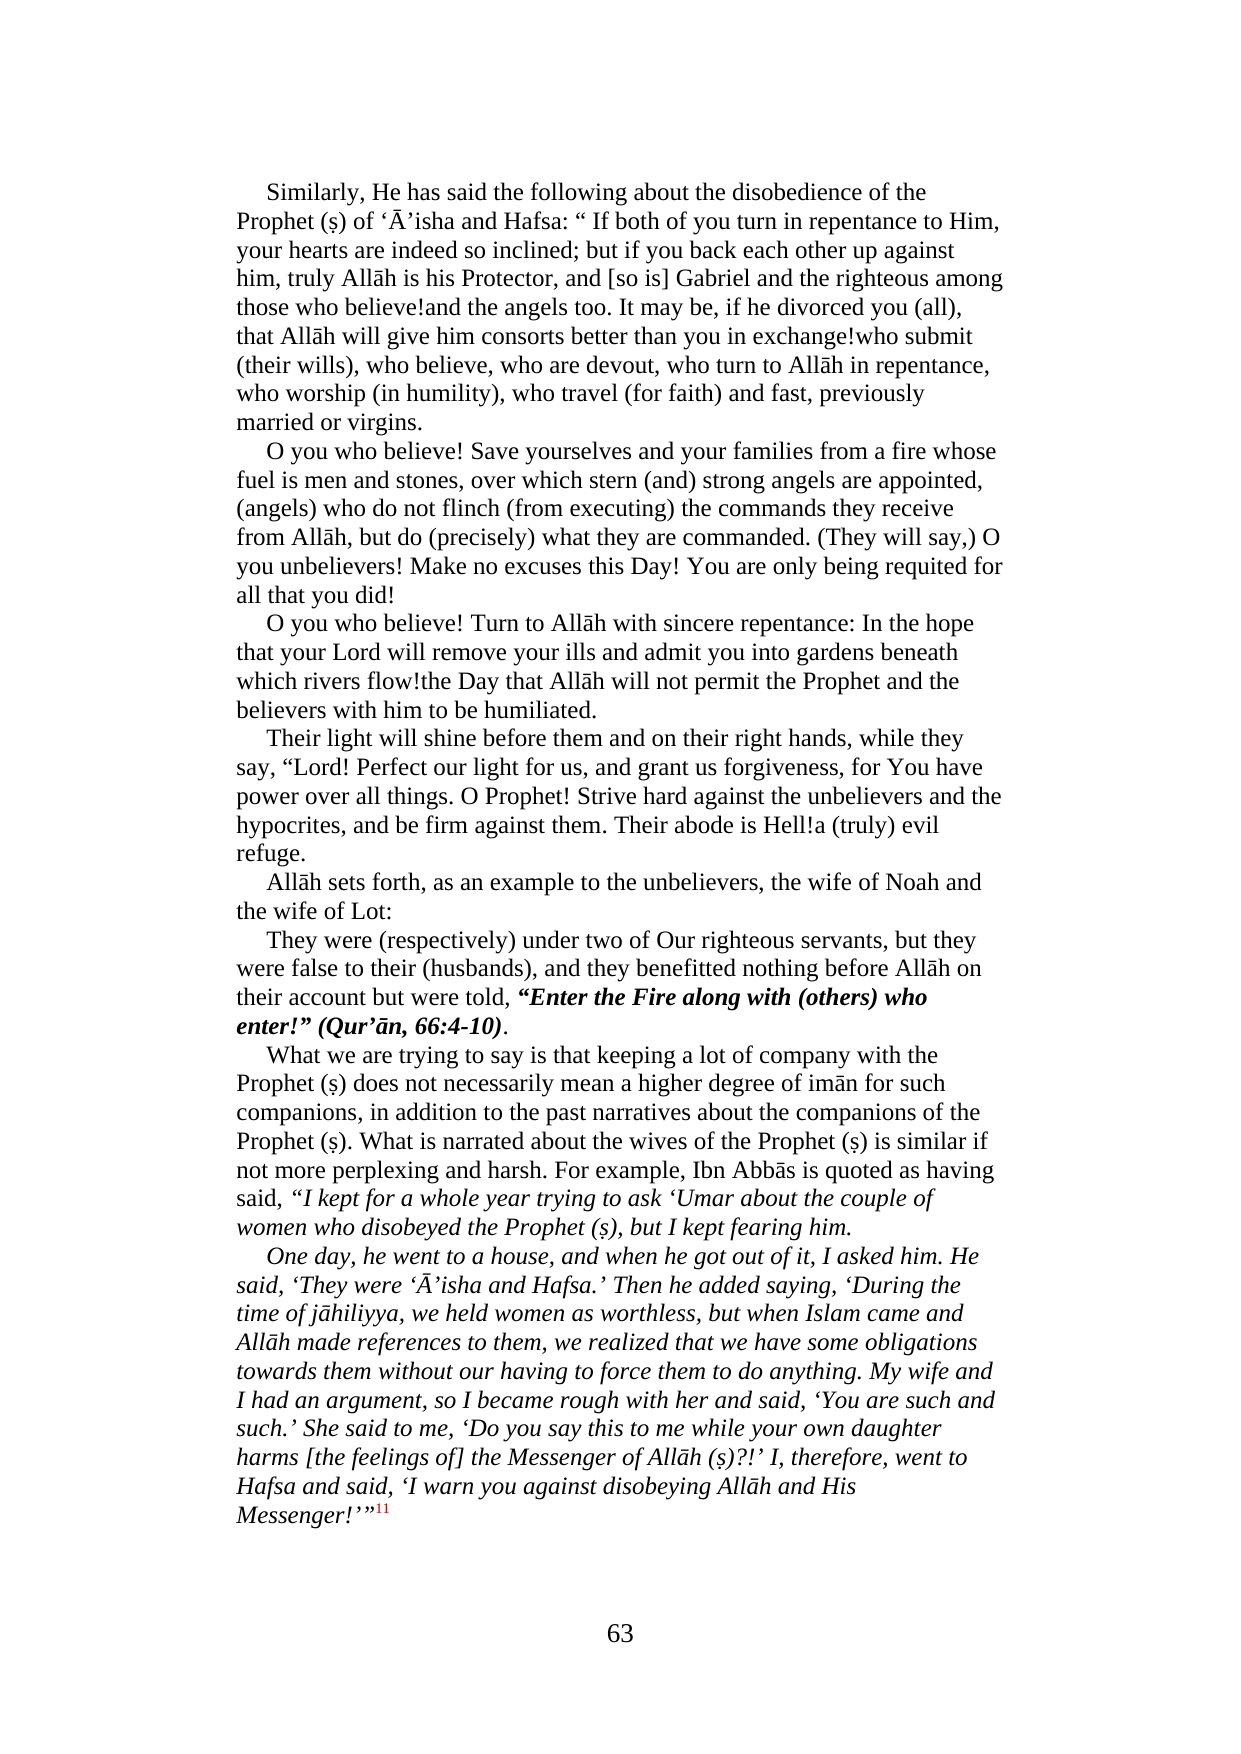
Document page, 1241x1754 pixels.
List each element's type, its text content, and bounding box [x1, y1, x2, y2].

text They were (respectively) under two of Our righteous servants, but they were false to their (husbands), and they benefitted nothing before Allāh on their account but were told, “Enter the Fire along with (others) who enter!” (Qur’ān, 66:4-10). [236, 925, 1004, 1040]
text Allāh sets forth, as an example to the unbelievers, the wife of Noah and the wife of Lot: [236, 867, 1004, 925]
text Similarly, He has said the following about the disobedience of the Prophet (ṣ) of ‘Ā’isha and Hafsa: “ If both of you turn in repentance to Him, your hearts are indeed so inclined; but if you back each other up against him, truly Allāh is his Protector, and [so is] Gabriel and the righteous among those who believe!and the angels too. It may be, if he divorced you (all), that Allāh will give him consorts better than you in exchange!who submit (their wills), who believe, who are devout, who turn to Allāh in repentance, who worship (in humility), who travel (for faith) and fast, previously married or virgins. [236, 177, 1004, 436]
text What we are trying to say is that keeping a lot of company with the Prophet (ṣ) does not necessarily mean a higher degree of imān for such companions, in addition to the past narratives about the companions of the Prophet (ṣ). What is narrated about the wives of the Prophet (ṣ) is similar if not more perplexing and harsh. For example, Ibn Abbās is quoted as having said, “I kept for a whole year trying to ask ‘Umar about the couple of women who disobeyed the Prophet (ṣ), but I kept fearing him. [236, 1040, 1004, 1241]
text O you who believe! Save yourselves and your families from a fire whose fuel is men and stones, over which stern (and) strong angels are appointed, (angels) who do not flinch (from executing) the commands they receive from Allāh, but do (precisely) what they are commanded. (They will say,) O you unbelievers! Make no excuses this Day! You are only being requited for all that you did! [236, 436, 1004, 608]
text Their light will shine before them and on their right hands, while they say, “Lord! Perfect our light for us, and grant us forgiveness, for You have power over all things. O Prophet! Strive hard against the unbelievers and the hypocrites, and be firm against them. Their abode is Hell!a (truly) evil refuge. [236, 723, 1004, 867]
text O you who believe! Turn to Allāh with sincere repentance: In the hope that your Lord will remove your ills and admit you into gardens beneath which rivers flow!the Day that Allāh will not permit the Prophet and the believers with him to be humiliated. [236, 608, 1004, 723]
text One day, he went to a house, and when he got out of it, I asked him. He said, ‘They were ‘Ā’isha and Hafsa.’ Then he added saying, ‘During the time of jāhiliyya, we held women as worthless, but when Islam came and Allāh made references to them, we realized that we have some obligations towards them without our having to force them to do anything. My wife and I had an argument, so I became rough with her and said, ‘You are such and such.’ She said to me, ‘Do you say this to me while your own daughter harms [the feelings of] the Messenger of Allāh (ṣ)?!’ I, therefore, went to Hafsa and said, ‘I warn you against disobeying Allāh and His Messenger!’”11 [236, 1241, 1004, 1528]
